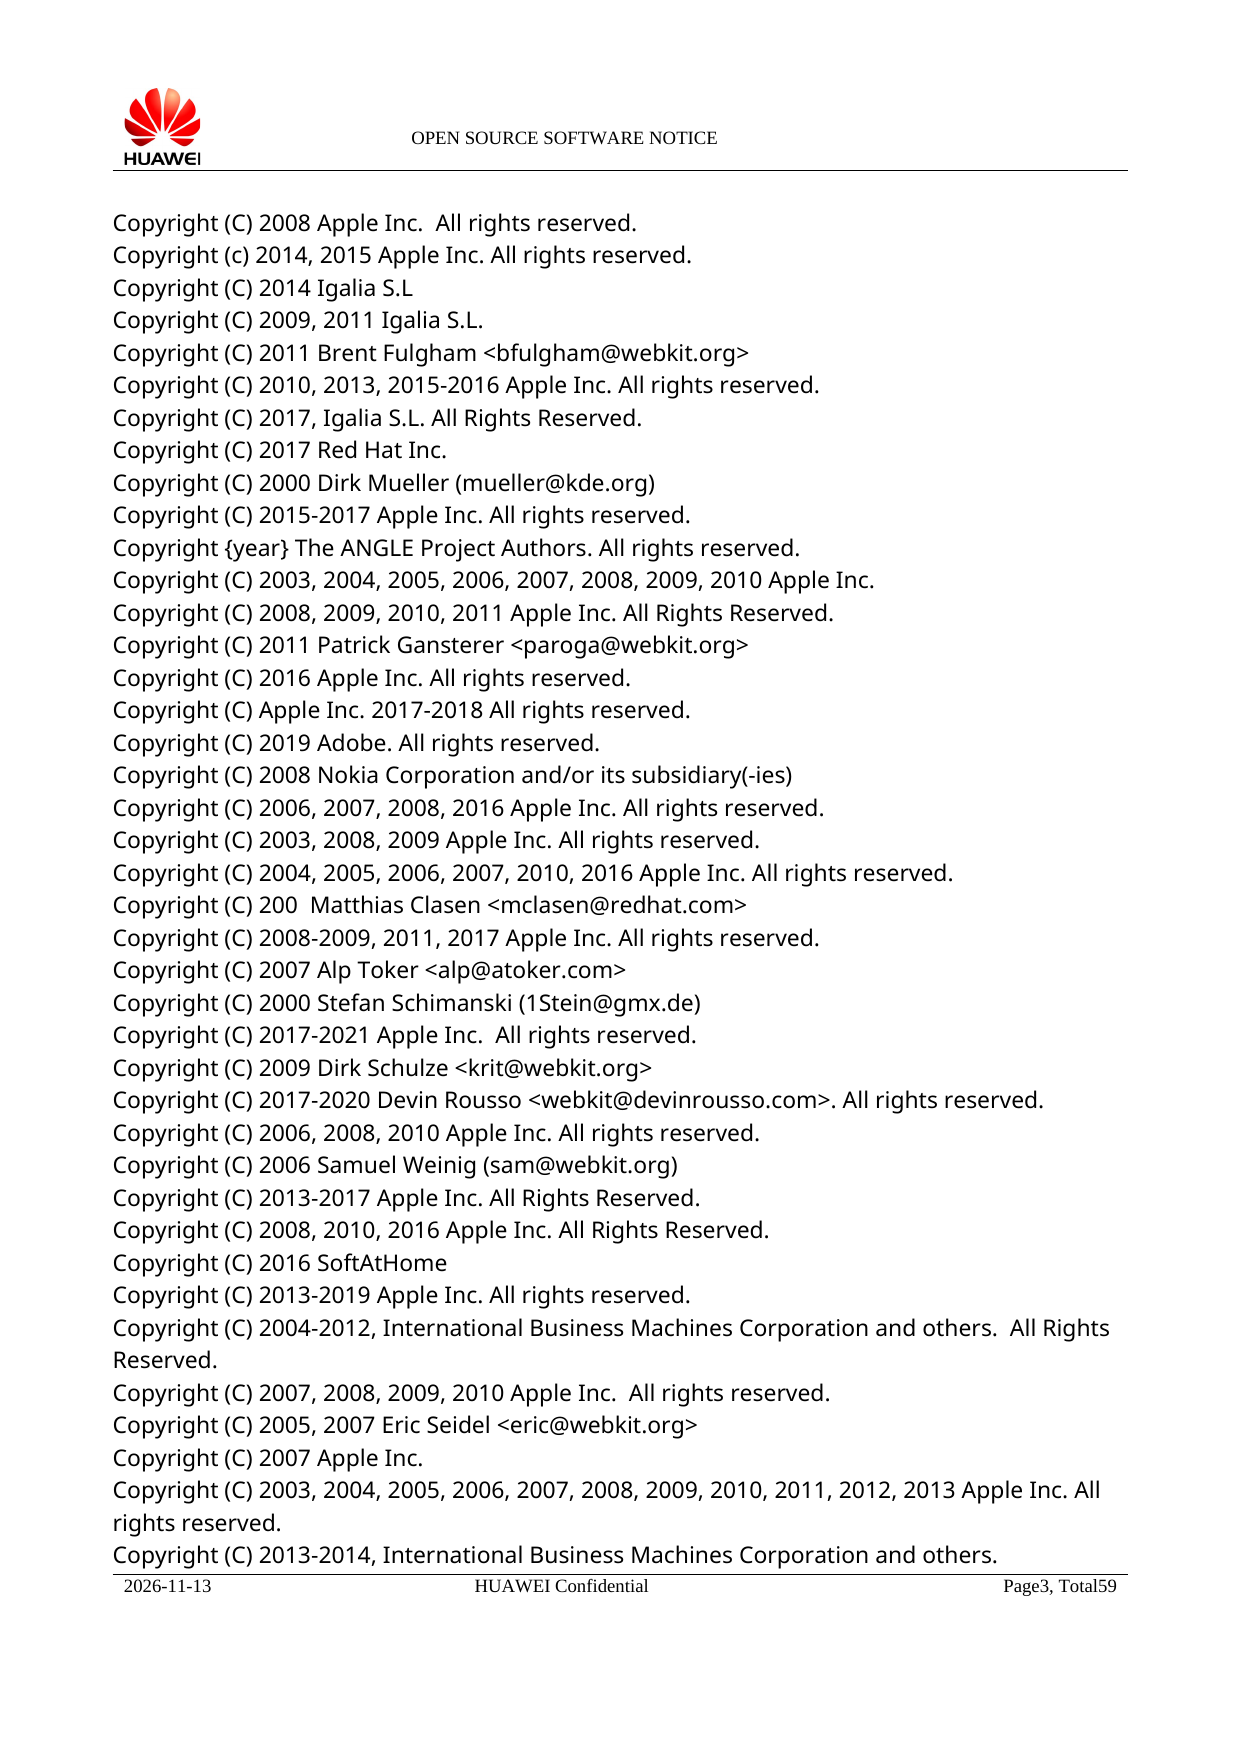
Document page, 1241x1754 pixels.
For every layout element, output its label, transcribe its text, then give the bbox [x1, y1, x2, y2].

picture [124, 88, 201, 165]
